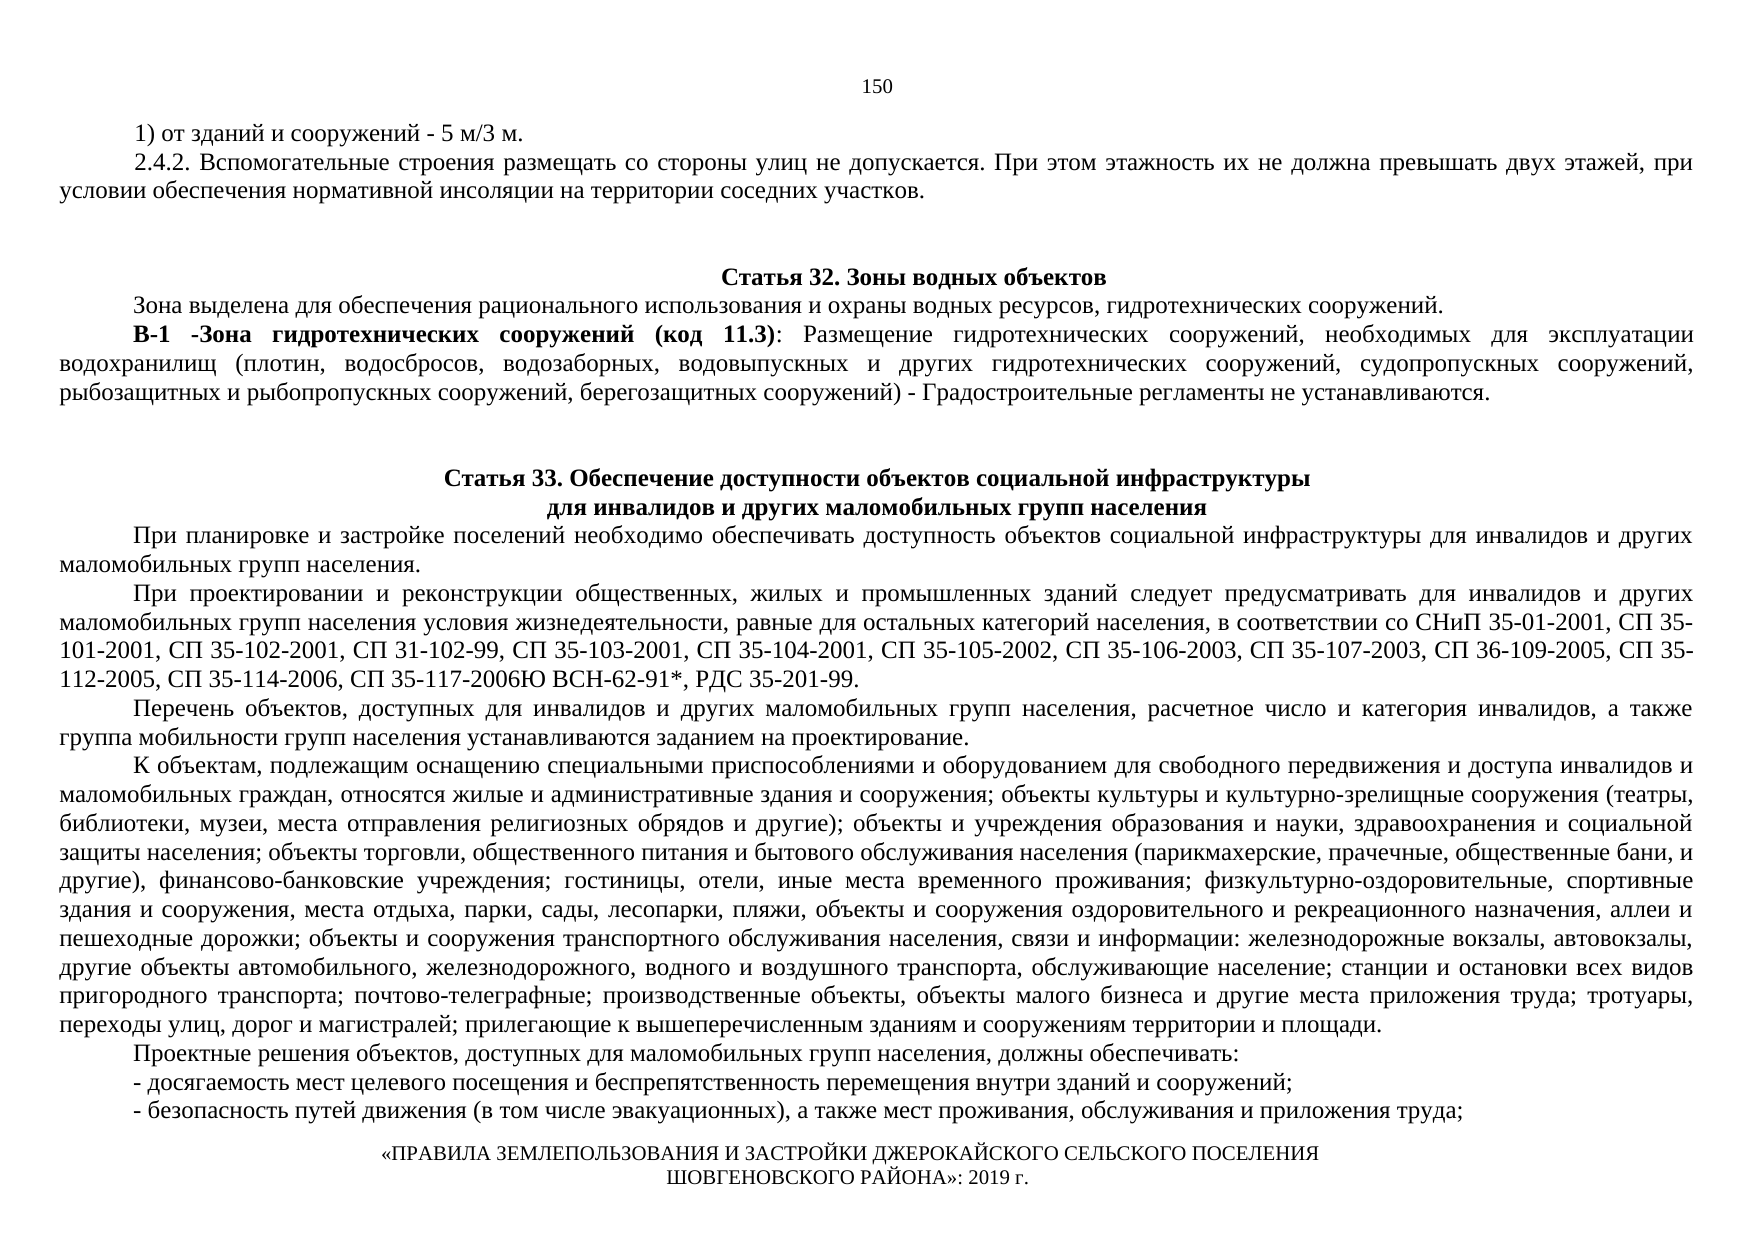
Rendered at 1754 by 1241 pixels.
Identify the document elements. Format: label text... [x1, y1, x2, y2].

text Перечень объектов, доступных для инвалидов и других маломобильных групп населения, расчетное число и категория инвалидов, а также группа мобильности групп населения устанавливаются заданием на проектирование. [59, 693, 1695, 751]
text Статья 33. Обеспечение доступности объектов социальной инфраструктуры для инвалидов и других маломобильных групп населения [59, 463, 1695, 521]
text К объектам, подлежащим оснащению специальными приспособлениями и оборудованием для свободного передвижения и доступа инвалидов и маломобильных граждан, относятся жилые и административные здания и сооружения; объекты культуры и культурно-зрелищные сооружения (театры, библиотеки, музеи, места отправления религиозных обрядов и другие); объекты и учреждения образования и науки, здравоохранения и социальной защиты населения; объекты торговли, общественного питания и бытового обслуживания населения (парикмахерские, прачечные, общественные бани, и другие), финансово-банковские учреждения; гостиницы, отели, иные места временного проживания; физкультурно-оздоровительные, спортивные здания и сооружения, места отдыха, парки, сады, лесопарки, пляжи, объекты и сооружения оздоровительного и рекреационного назначения, аллеи и пешеходные дорожки; объекты и сооружения транспортного обслуживания населения, связи и информации: железнодорожные вокзалы, автовокзалы, другие объекты автомобильного, железнодорожного, водного и воздушного транспорта, обслуживающие население; станции и остановки всех видов пригородного транспорта; почтово-телеграфные; производственные объекты, объекты малого бизнеса и другие места приложения труда; тротуары, переходы улиц, дорог и магистралей; прилегающие к вышеперечисленным зданиям и сооружениям территории и площади. [59, 751, 1695, 1038]
text - досягаемость мест целевого посещения и беспрепятственность перемещения внутри зданий и сооружений; [59, 1067, 1695, 1096]
text Зона выделена для обеспечения рационального использования и охраны водных ресурсов, гидротехнических сооружений. [59, 291, 1695, 319]
text При проектировании и реконструкции общественных, жилых и промышленных зданий следует предусматривать для инвалидов и других маломобильных групп населения условия жизнедеятельности, равные для остальных категорий населения, в соответствии со СНиП 35-01-2001, СП 35-101-2001, СП 35-102-2001, СП 31-102-99, СП 35-103-2001, СП 35-104-2001, СП 35-105-2002, СП 35-106-2003, СП 35-107-2003, СП 36-109-2005, СП 35-112-2005, СП 35-114-2006, СП 35-117-2006Ю ВСН-62-91*, РДС 35-201-99. [59, 578, 1695, 693]
text 1) от зданий и сооружений - 5 м/3 м. [59, 118, 1695, 147]
text 2.4.2. Вспомогательные строения размещать со стороны улиц не допускается. При этом этажность их не должна превышать двух этажей, при условии обеспечения нормативной инсоляции на территории соседних участков. [59, 147, 1695, 204]
text - безопасность путей движения (в том числе эвакуационных), а также мест проживания, обслуживания и приложения труда; [59, 1096, 1695, 1124]
text Проектные решения объектов, доступных для маломобильных групп населения, должны обеспечивать: [59, 1038, 1695, 1067]
text При планировке и застройке поселений необходимо обеспечивать доступность объектов социальной инфраструктуры для инвалидов и других маломобильных групп населения. [59, 521, 1695, 578]
text В-1 -Зона гидротехнических сооружений (код 11.3): Размещение гидротехнических сооружений, необходимых для эксплуатации водохранилищ (плотин, водосбросов, водозаборных, водовыпускных и других гидротехнических сооружений, судопропускных сооружений, рыбозащитных и рыбопропускных сооружений, берегозащитных сооружений) - Градостроительные регламенты не устанавливаются. [59, 319, 1695, 406]
text Статья 32. Зоны водных объектов [59, 262, 1695, 291]
